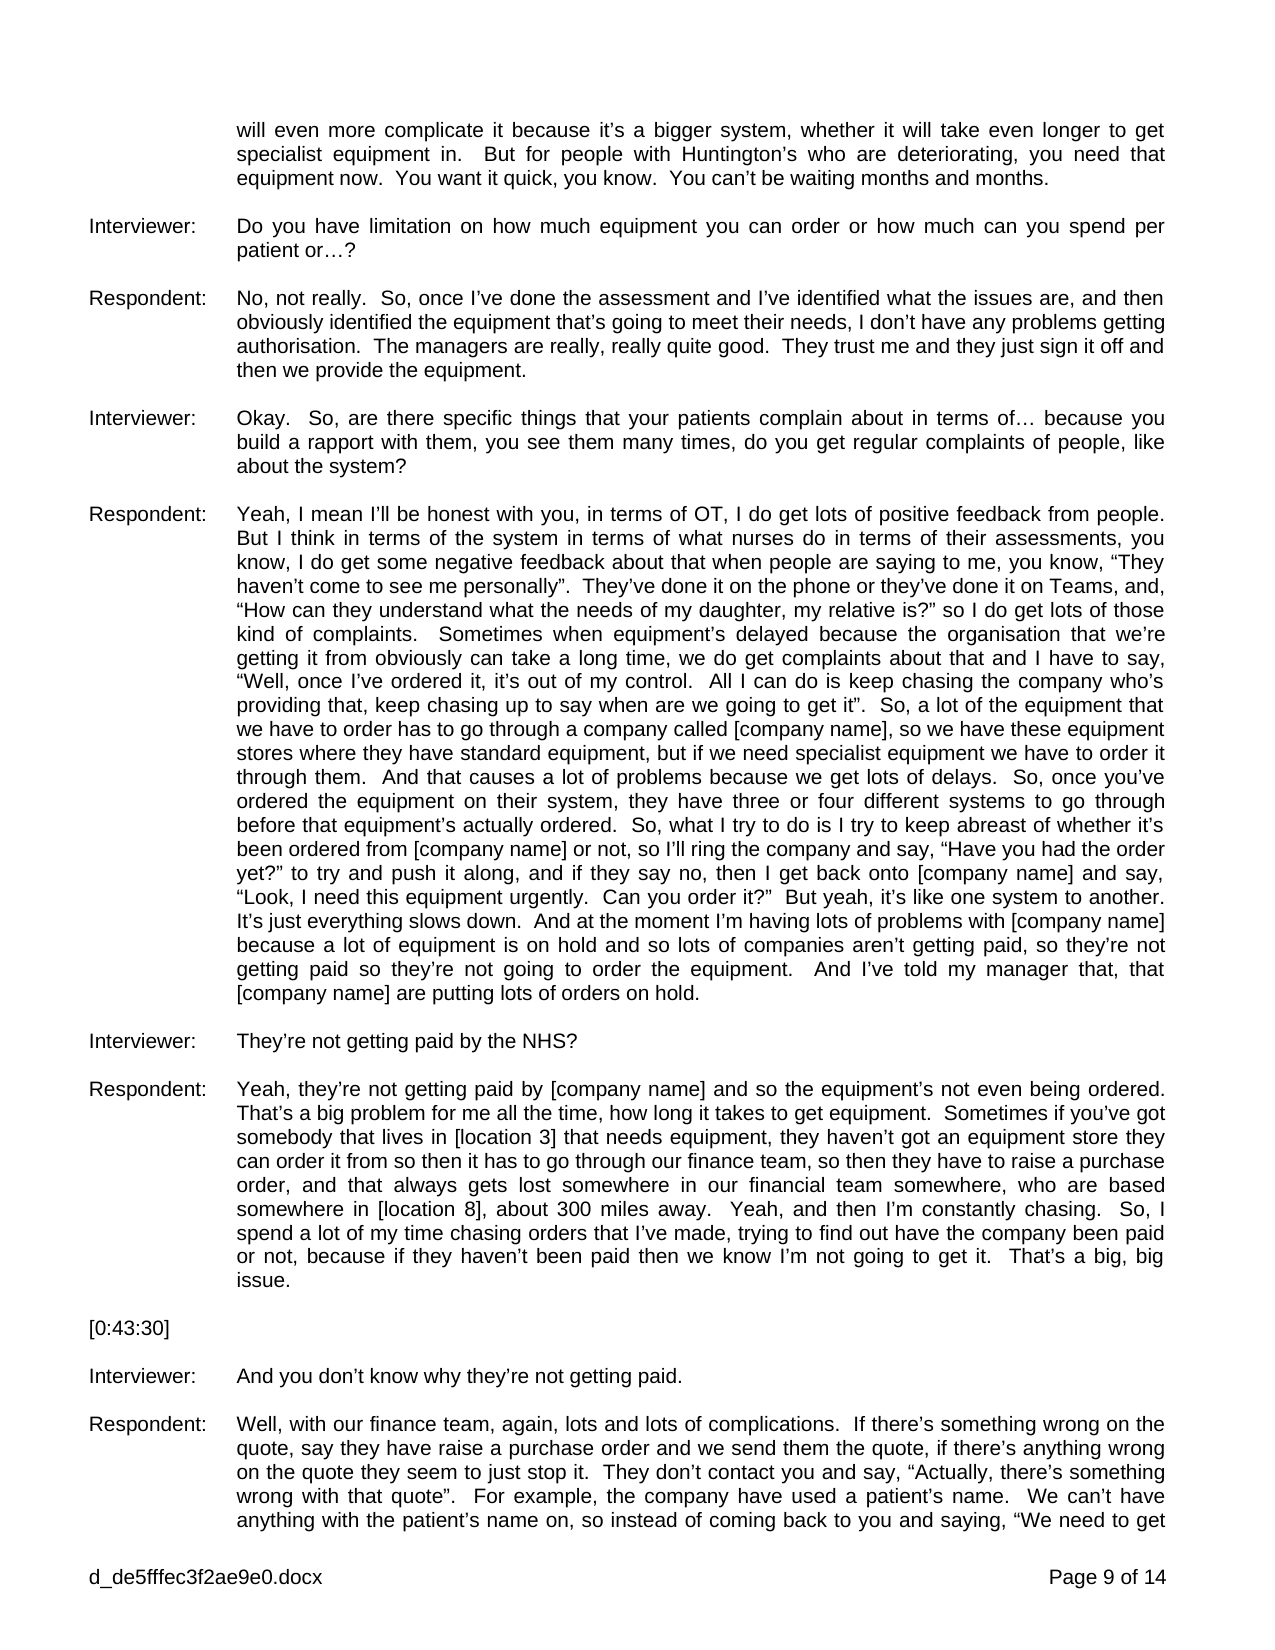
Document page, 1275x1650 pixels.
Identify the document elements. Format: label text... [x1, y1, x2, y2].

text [89, 1412, 1167, 1532]
text Interviewer: They’re not getting paid by the NHS? [89, 1029, 1167, 1053]
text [89, 118, 1167, 190]
text [0:43:30] [89, 1316, 1167, 1340]
text Interviewer: Do you have limitation on how much equipment you can order or how much can you spend per patient or…? [89, 214, 1167, 262]
text Respondent: Yeah, they’re not getting paid by [company name] and so the equipment’s not even being ordered. That’s a big problem for me all the time, how long it takes to get equipment. Sometimes if you’ve got somebody that lives in [location 3] that needs equipment, they haven’t got an equipment store they can order it from so then it has to go through our finance team, so then they have to raise a purchase order, and that always gets lost somewhere in our financial team somewhere, who are based somewhere in [location 8], about 300 miles away. Yeah, and then I’m constantly chasing. So, I spend a lot of my time chasing orders that I’ve made, trying to find out have the company been paid or not, because if they haven’t been paid then we know I’m not going to get it. That’s a big, big issue. [89, 1077, 1167, 1292]
text Respondent: Yeah, I mean I’ll be honest with you, in terms of OT, I do get lots of positive feedback from people. But I think in terms of the system in terms of what nurses do in terms of their assessments, you know, I do get some negative feedback about that when people are saying to me, you know, “They haven’t come to see me personally”. They’ve done it on the phone or they’ve done it on Teams, and, “How can they understand what the needs of my daughter, my relative is?” so I do get lots of those kind of complaints. Sometimes when equipment’s delayed because the organisation that we’re getting it from obviously can take a long time, we do get complaints about that and I have to say, “Well, once I’ve ordered it, it’s out of my control. All I can do is keep chasing the company who’s providing that, keep chasing up to say when are we going to get it”. So, a lot of the equipment that we have to order has to go through a company called [company name], so we have these equipment stores where they have standard equipment, but if we need specialist equipment we have to order it through them. And that causes a lot of problems because we get lots of delays. So, once you’ve ordered the equipment on their system, they have three or four different systems to go through before that equipment’s actually ordered. So, what I try to do is I try to keep abreast of whether it’s been ordered from [company name] or not, so I’ll ring the company and say, “Have you had the order yet?” to try and push it along, and if they say no, then I get back onto [company name] and say, “Look, I need this equipment urgently. Can you order it?” But yeah, it’s like one system to another. It’s just everything slows down. And at the moment I’m having lots of problems with [company name] because a lot of equipment is on hold and so lots of companies aren’t getting paid, so they’re not getting paid so they’re not going to order the equipment. And I’ve told my manager that, that [company name] are putting lots of orders on hold. [89, 502, 1167, 1005]
text Respondent: No, not really. So, once I’ve done the assessment and I’ve identified what the issues are, and then obviously identified the equipment that’s going to meet their needs, I don’t have any problems getting authorisation. The managers are really, really quite good. They trust me and they just sign it off and then we provide the equipment. [89, 286, 1167, 382]
text Interviewer: And you don’t know why they’re not getting paid. [89, 1364, 1167, 1388]
text Interviewer: Okay. So, are there specific things that your patients complain about in terms of… because you build a rapport with them, you see them many times, do you get regular complaints of people, like about the system? [89, 406, 1167, 478]
